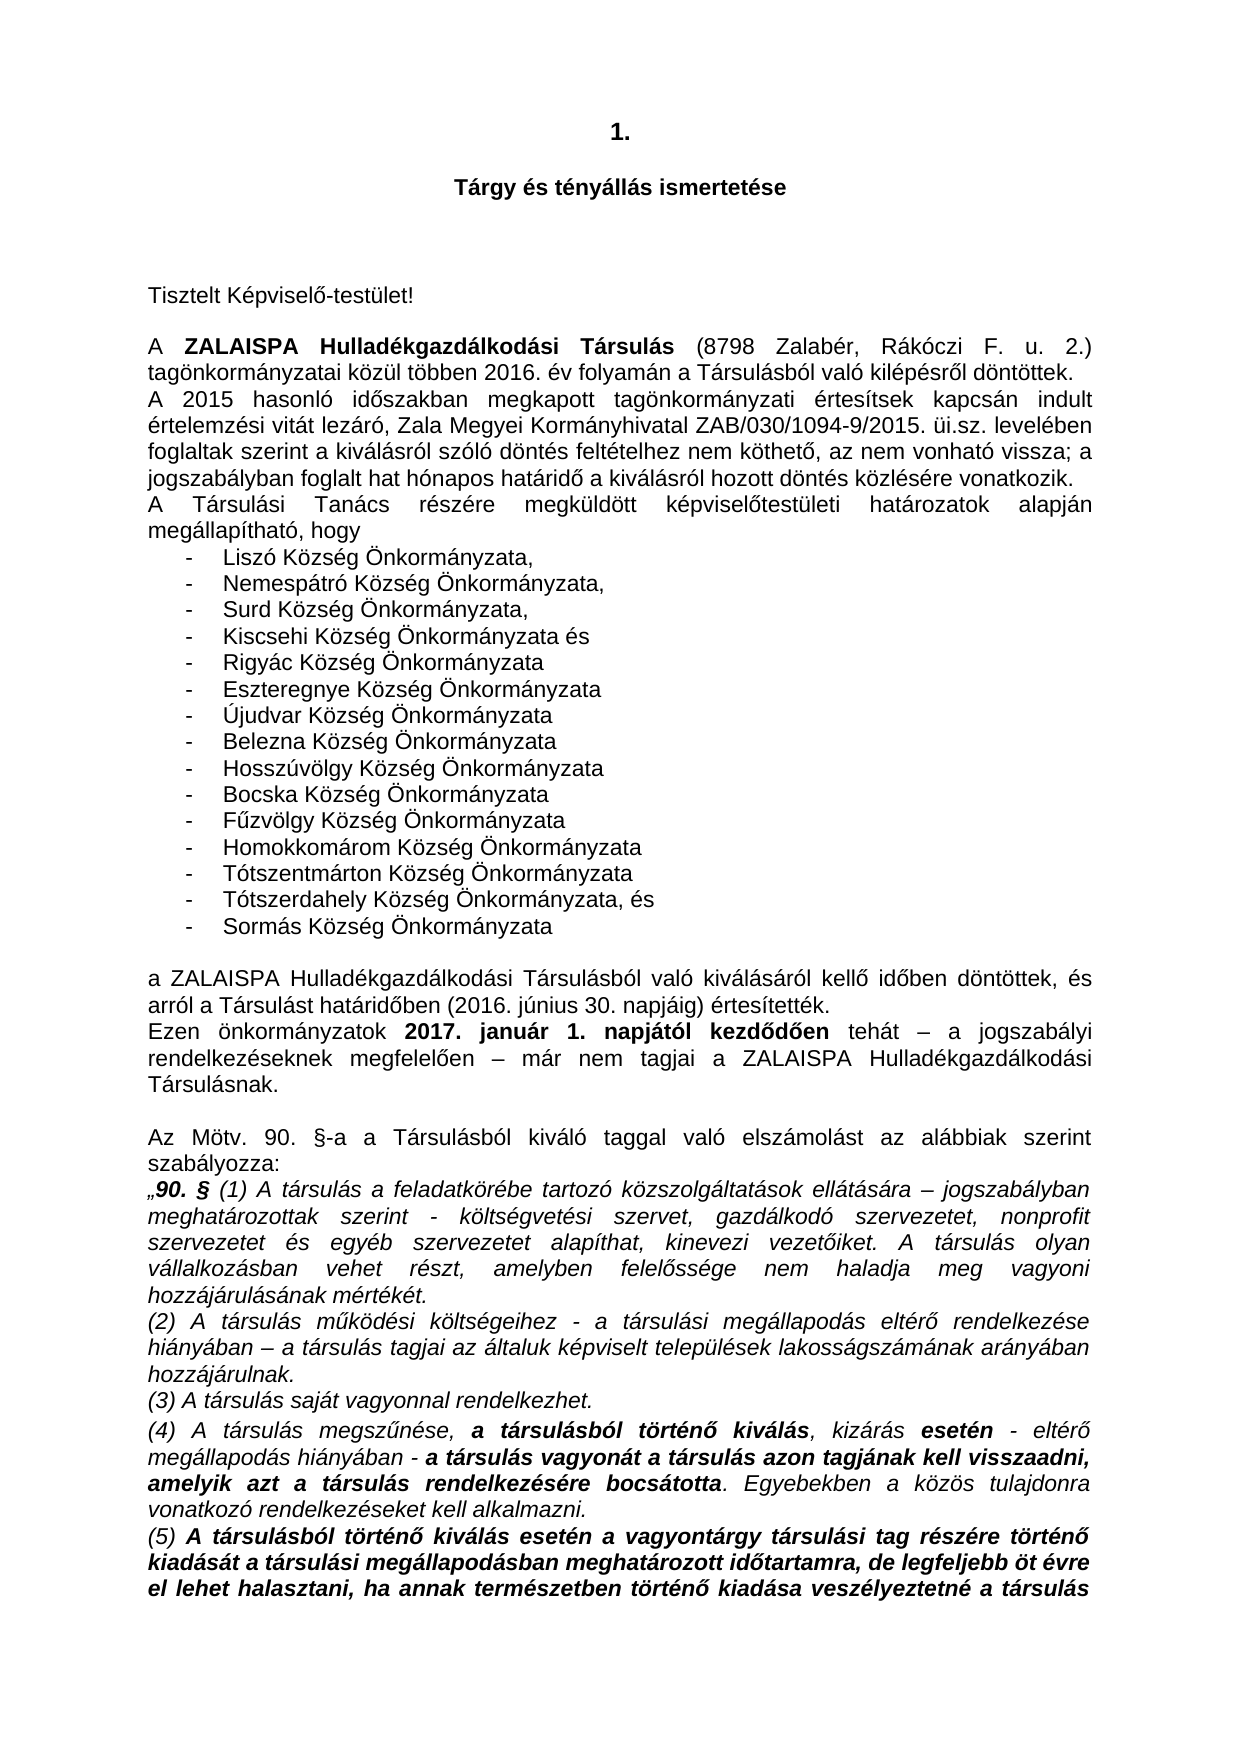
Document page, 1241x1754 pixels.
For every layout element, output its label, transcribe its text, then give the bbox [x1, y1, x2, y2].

list Sormás Község Önkormányzata [185, 913, 1093, 939]
text (2) A társulás működési költségeihez - a társulási megállapodás eltérő rendelkezése hiányában – a társulás tagjai az általuk képviselt települések lakosságszámának arányában hozzájárulnak. [148, 1308, 1093, 1387]
list Homokkomárom Község Önkormányzata [185, 834, 1093, 860]
list Bocska Község Önkormányzata [185, 781, 1093, 807]
list Fűzvölgy Község Önkormányzata [185, 807, 1093, 834]
list Hosszúvölgy Község Önkormányzata [185, 754, 1093, 781]
list Liszó Község Önkormányzata, [185, 544, 1093, 570]
text Az Mötv. 90. §-a a Társulásból kiváló taggal való elszámolást az alábbiak szerint szabályozza: [148, 1123, 1093, 1176]
text (3) A társulás saját vagyonnal rendelkezhet. [148, 1387, 1093, 1413]
list Surd Község Önkormányzata, [185, 596, 1093, 623]
list Eszteregnye Község Önkormányzata [185, 676, 1093, 702]
list Tótszerdahely Község Önkormányzata, és [185, 886, 1093, 913]
list Kiscsehi Község Önkormányzata és [185, 623, 1093, 649]
text a ZALAISPA Hulladékgazdálkodási Társulásból való kiválásáról kellő időben döntöttek, és arról a Társulást határidőben (2016. június 30. napjáig) értesítették. [148, 965, 1093, 1018]
list Belezna Község Önkormányzata [185, 728, 1093, 754]
text A 2015 hasonló időszakban megkapott tagönkormányzati értesítsek kapcsán indult értelemzési vitát lezáró, Zala Megyei Kormányhivatal ZAB/030/1094-9/2015. üi.sz. levelében foglaltak szerint a kiválásról szóló döntés feltételhez nem köthető, az nem vonható vissza; a jogszabályban foglalt hat hónapos határidő a kiválásról hozott döntés közlésére vonatkozik. [148, 386, 1093, 491]
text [148, 1523, 1093, 1602]
text Tisztelt Képviselő-testület! [148, 282, 1093, 308]
text A Társulási Tanács részére megküldött képviselőtestületi határozatok alapján megállapítható, hogy [148, 491, 1093, 544]
list Nemespátró Község Önkormányzata, [185, 570, 1093, 596]
list Újudvar Község Önkormányzata [185, 702, 1093, 728]
text Tárgy és tényállás ismertetése [148, 174, 1093, 200]
text „90. § (1) A társulás a feladatkörébe tartozó közszolgáltatások ellátására – jogszabályban meghatározottak szerint - költségvetési szervet, gazdálkodó szervezetet, nonprofit szervezetet és egyéb szervezetet alapíthat, kinevezi vezetőiket. A társulás olyan vállalkozásban vehet részt, amelyben felelőssége nem haladja meg vagyoni hozzájárulásának mértékét. [148, 1176, 1093, 1308]
text A ZALAISPA Hulladékgazdálkodási Társulás (8798 Zalabér, Rákóczi F. u. 2.) tagönkormányzatai közül többen 2016. év folyamán a Társulásból való kilépésről döntöttek. [148, 333, 1093, 386]
text (4) A társulás megszűnése, a társulásból történő kiválás, kizárás esetén - eltérő megállapodás hiányában - a társulás vagyonát a társulás azon tagjának kell visszaadni, amelyik azt a társulás rendelkezésére bocsátotta. Egyebekben a közös tulajdonra vonatkozó rendelkezéseket kell alkalmazni. [148, 1417, 1093, 1523]
list Rigyác Község Önkormányzata [185, 649, 1093, 676]
text Ezen önkormányzatok 2017. január 1. napjától kezdődően tehát – a jogszabályi rendelkezéseknek megfelelően – már nem tagjai a ZALAISPA Hulladékgazdálkodási Társulásnak. [148, 1018, 1093, 1097]
text 1. [148, 117, 1093, 145]
list Tótszentmárton Község Önkormányzata [185, 860, 1093, 886]
